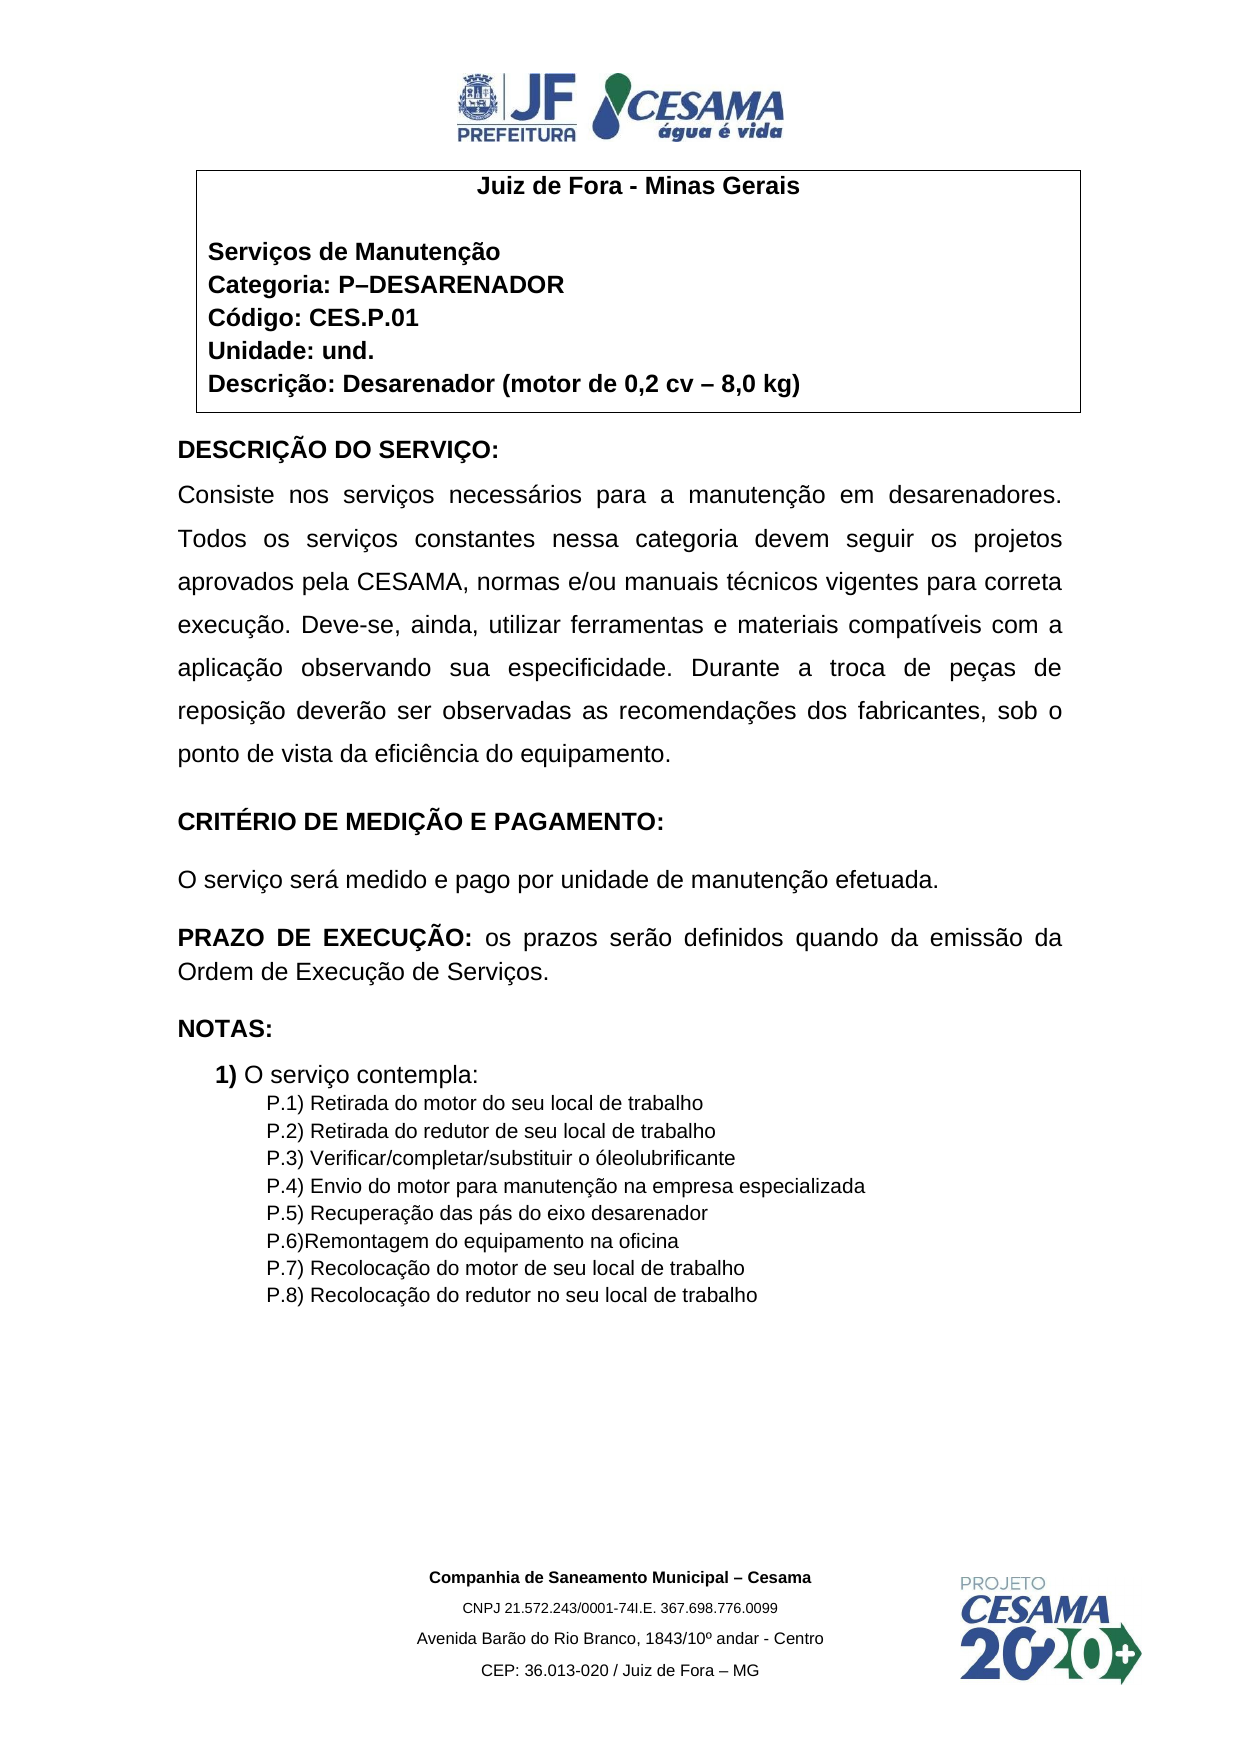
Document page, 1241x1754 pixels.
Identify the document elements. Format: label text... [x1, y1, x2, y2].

text 1) O serviço contempla: [215, 1060, 1105, 1088]
picture [457, 73, 784, 142]
text DESCRIÇÃO DO SERVIÇO: [177, 434, 1105, 463]
text P.1) Retirada do motor do seu local de trabalho P.2) Retirada do redutor de seu local de trabalho P.3) Verificar/completar/substituir o óleolubrificante [266, 1091, 742, 1170]
text O serviço será medido e pago por unidade de manutenção efetuada. [177, 865, 1105, 894]
picture [960, 1577, 1142, 1685]
text Consiste nos serviços necessários para a manutenção em desarenadores. Todos os serviços constantes nessa categoria devem seguir os projetos aprovados pela CESAMA, normas e/ou manuais técnicos vigentes para correta execução. Deve-se, ainda, utilizar ferramentas e materiais compatíveis com a aplicação observando sua especificidade. Durante a troca de peças de reposição deverão ser observadas as recomendações dos fabricantes, sob o ponto de vista da eficiência do equipamento. [177, 480, 1063, 768]
text P.4) Envio do motor para manutenção na empresa especializada P.5) Recuperação das pás do eixo desarenador P.6)Remontagem do equipamento na oficina [266, 1173, 867, 1252]
text PRAZO DE EXECUÇÃO: os prazos serão definidos quando da emissão da Ordem de Execução de Serviços. [177, 923, 1064, 985]
text NOTAS: [177, 1014, 1105, 1043]
text CRITÉRIO DE MEDIÇÃO E PAGAMENTO: [177, 807, 1105, 836]
text P.7) Recolocação do motor de seu local de trabalho P.8) Recolocação do redutor no seu local de trabalho [266, 1256, 760, 1307]
